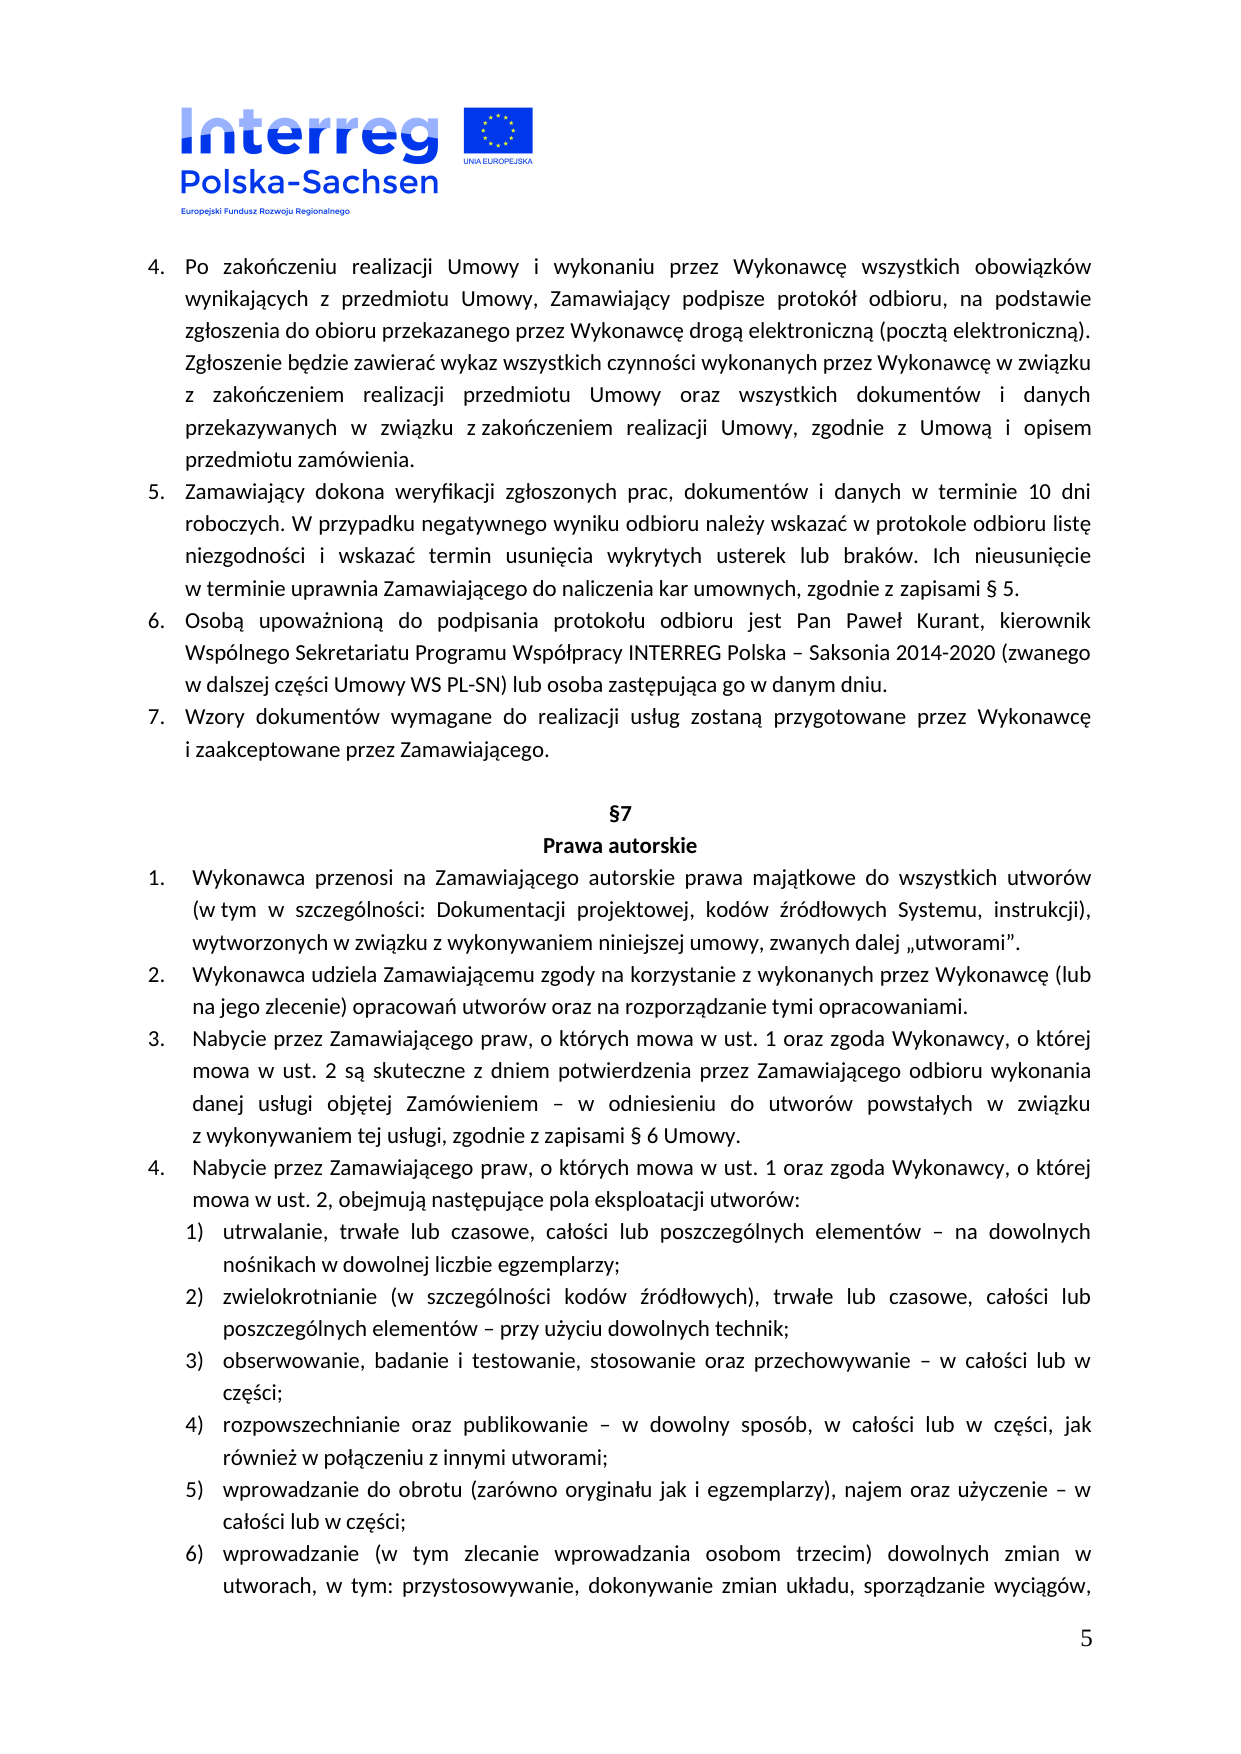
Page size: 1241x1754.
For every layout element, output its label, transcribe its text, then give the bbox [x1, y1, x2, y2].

list Wykonawca przenosi na Zamawiającego autorskie prawa majątkowe do wszystkich utworów (w tym w szczególności: Dokumentacji projektowej, kodów źródłowych Systemu, instrukcji), wytworzonych w związku z wykonywaniem niniejszej umowy, zwanych dalej „utworami”. [148, 863, 1093, 956]
list §7 [148, 799, 1093, 827]
list rozpowszechnianie oraz publikowanie – w dowolny sposób, w całości lub w części, jak również w połączeniu z innymi utworami; [185, 1411, 1093, 1471]
list Zamawiający dokona weryfikacji zgłoszonych prac, dokumentów i danych w terminie 10 dni roboczych. W przypadku negatywnego wyniku odbioru należy wskazać w protokole odbioru listę niezgodności i wskazać termin usunięcia wykrytych usterek lub braków. Ich nieusunięcie w terminie uprawnia Zamawiającego do naliczenia kar umownych, zgodnie z zapisami § 5. [148, 477, 1093, 602]
list zwielokrotnianie (w szczególności kodów źródłowych), trwałe lub czasowe, całości lub poszczególnych elementów – przy użyciu dowolnych technik; [185, 1282, 1093, 1342]
list Nabycie przez Zamawiającego praw, o których mowa w ust. 1 oraz zgoda Wykonawcy, o której mowa w ust. 2 są skuteczne z dniem potwierdzenia przez Zamawiającego odbioru wykonania danej usługi objętej Zamówieniem – w odniesieniu do utworów powstałych w związku z wykonywaniem tej usługi, zgodnie z zapisami § 6 Umowy. [148, 1024, 1093, 1149]
picture [147, 73, 567, 252]
list Nabycie przez Zamawiającego praw, o których mowa w ust. 1 oraz zgoda Wykonawcy, o której mowa w ust. 2, obejmują następujące pola eksploatacji utworów: [148, 1153, 1093, 1213]
list Po zakończeniu realizacji Umowy i wykonaniu przez Wykonawcę wszystkich obowiązków wynikających z przedmiotu Umowy, Zamawiający podpisze protokół odbioru, na podstawie zgłoszenia do obioru przekazanego przez Wykonawcę drogą elektroniczną (pocztą elektroniczną). Zgłoszenie będzie zawierać wykaz wszystkich czynności wykonanych przez Wykonawcę w związku z zakończeniem realizacji przedmiotu Umowy oraz wszystkich dokumentów i danych przekazywanych w związku z zakończeniem realizacji Umowy, zgodnie z Umową i opisem przedmiotu zamówienia. [148, 252, 1093, 473]
list utrwalanie, trwałe lub czasowe, całości lub poszczególnych elementów – na dowolnych nośnikach w dowolnej liczbie egzemplarzy; [185, 1217, 1093, 1278]
list obserwowanie, badanie i testowanie, stosowanie oraz przechowywanie – w całości lub w części; [185, 1346, 1093, 1406]
list Osobą upoważnioną do podpisania protokołu odbioru jest Pan Paweł Kurant, kierownik Wspólnego Sekretariatu Programu Współpracy INTERREG Polska – Saksonia 2014-2020 (zwanego w dalszej części Umowy WS PL-SN) lub osoba zastępująca go w danym dniu. [148, 606, 1093, 698]
list Wzory dokumentów wymagane do realizacji usług zostaną przygotowane przez Wykonawcę i zaakceptowane przez Zamawiającego. [148, 702, 1093, 763]
list Prawa autorskie [148, 831, 1093, 859]
list Wykonawca udziela Zamawiającemu zgody na korzystanie z wykonanych przez Wykonawcę (lub na jego zlecenie) opracowań utworów oraz na rozporządzanie tymi opracowaniami. [148, 960, 1093, 1020]
list wprowadzanie do obrotu (zarówno oryginału jak i egzemplarzy), najem oraz użyczenie – w całości lub w części; [185, 1475, 1093, 1535]
